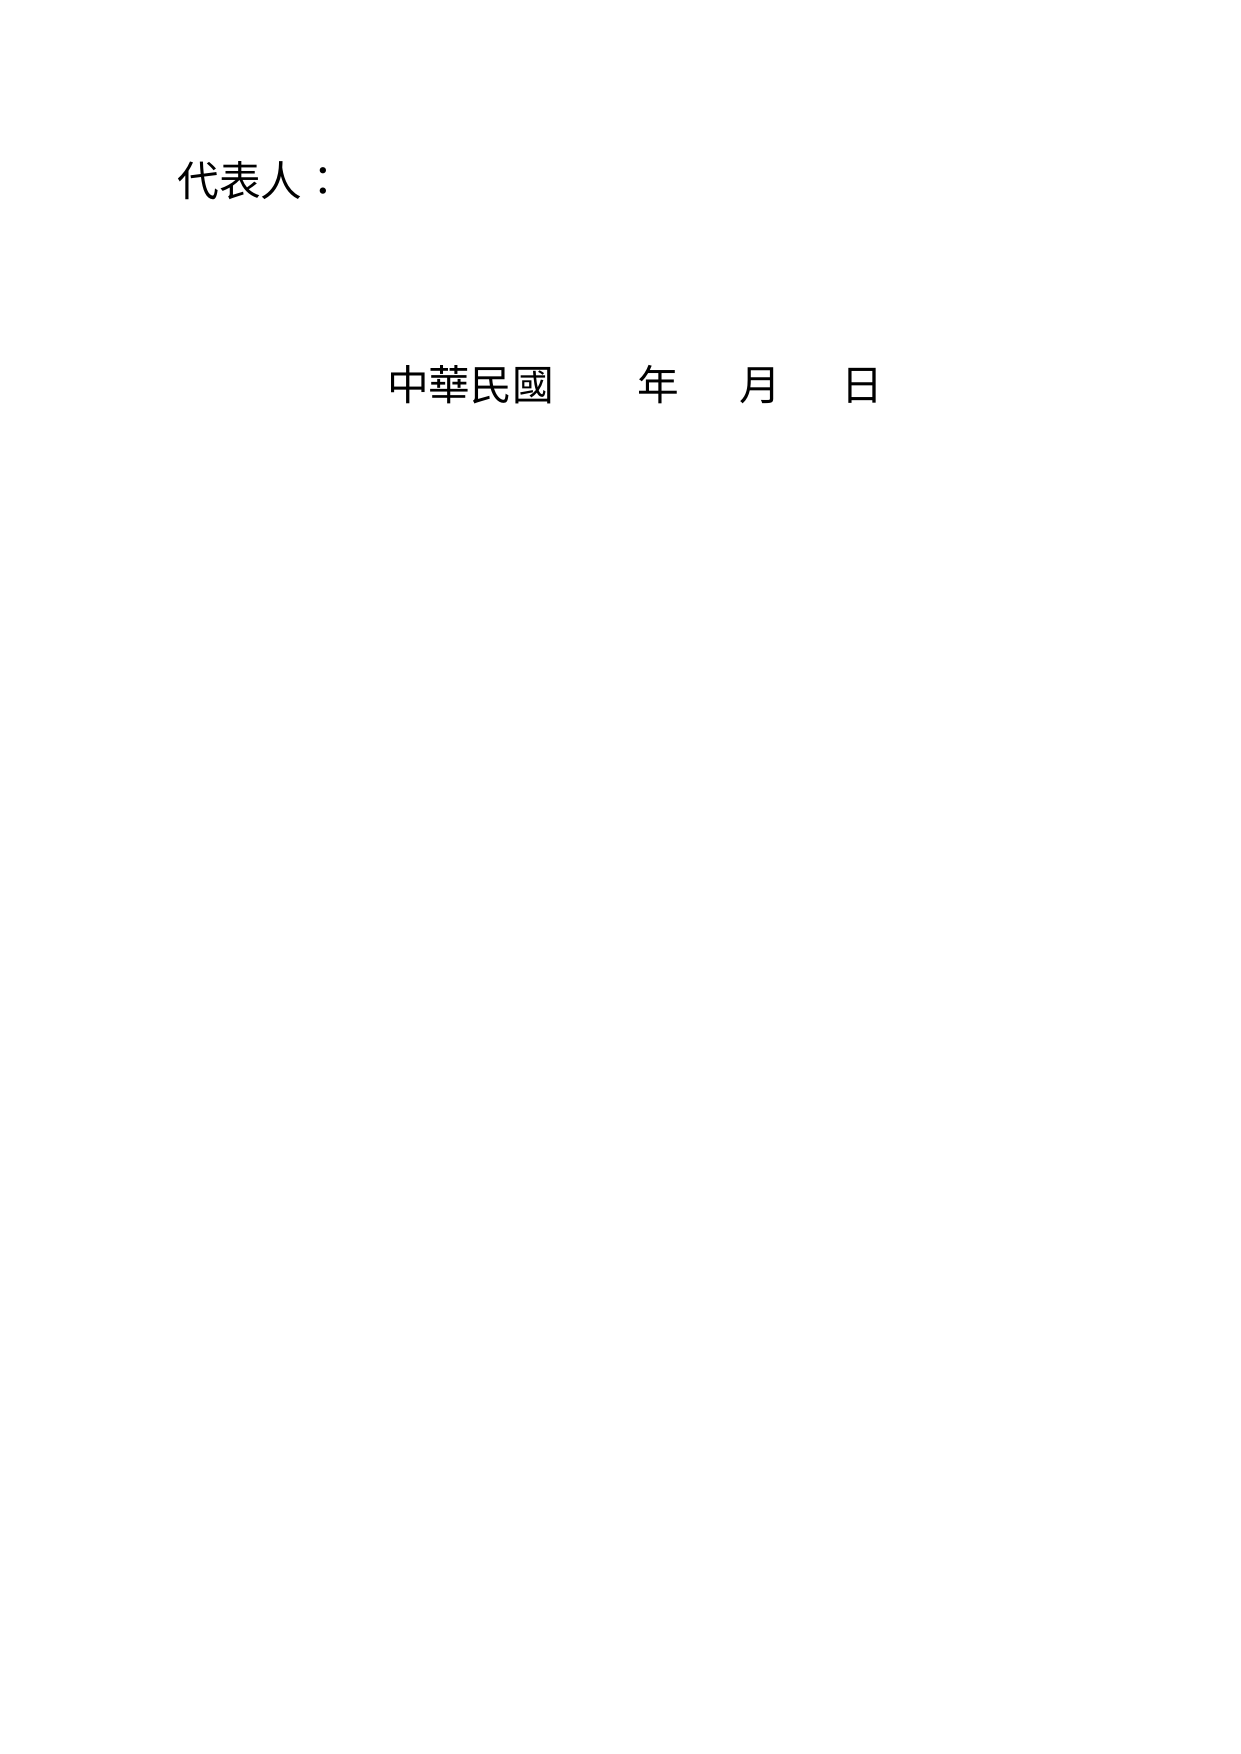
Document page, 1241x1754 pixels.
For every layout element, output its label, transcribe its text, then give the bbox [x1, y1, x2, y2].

text 代表人： [177, 148, 1092, 208]
text 中華民國 年 月 日 [177, 352, 1092, 412]
